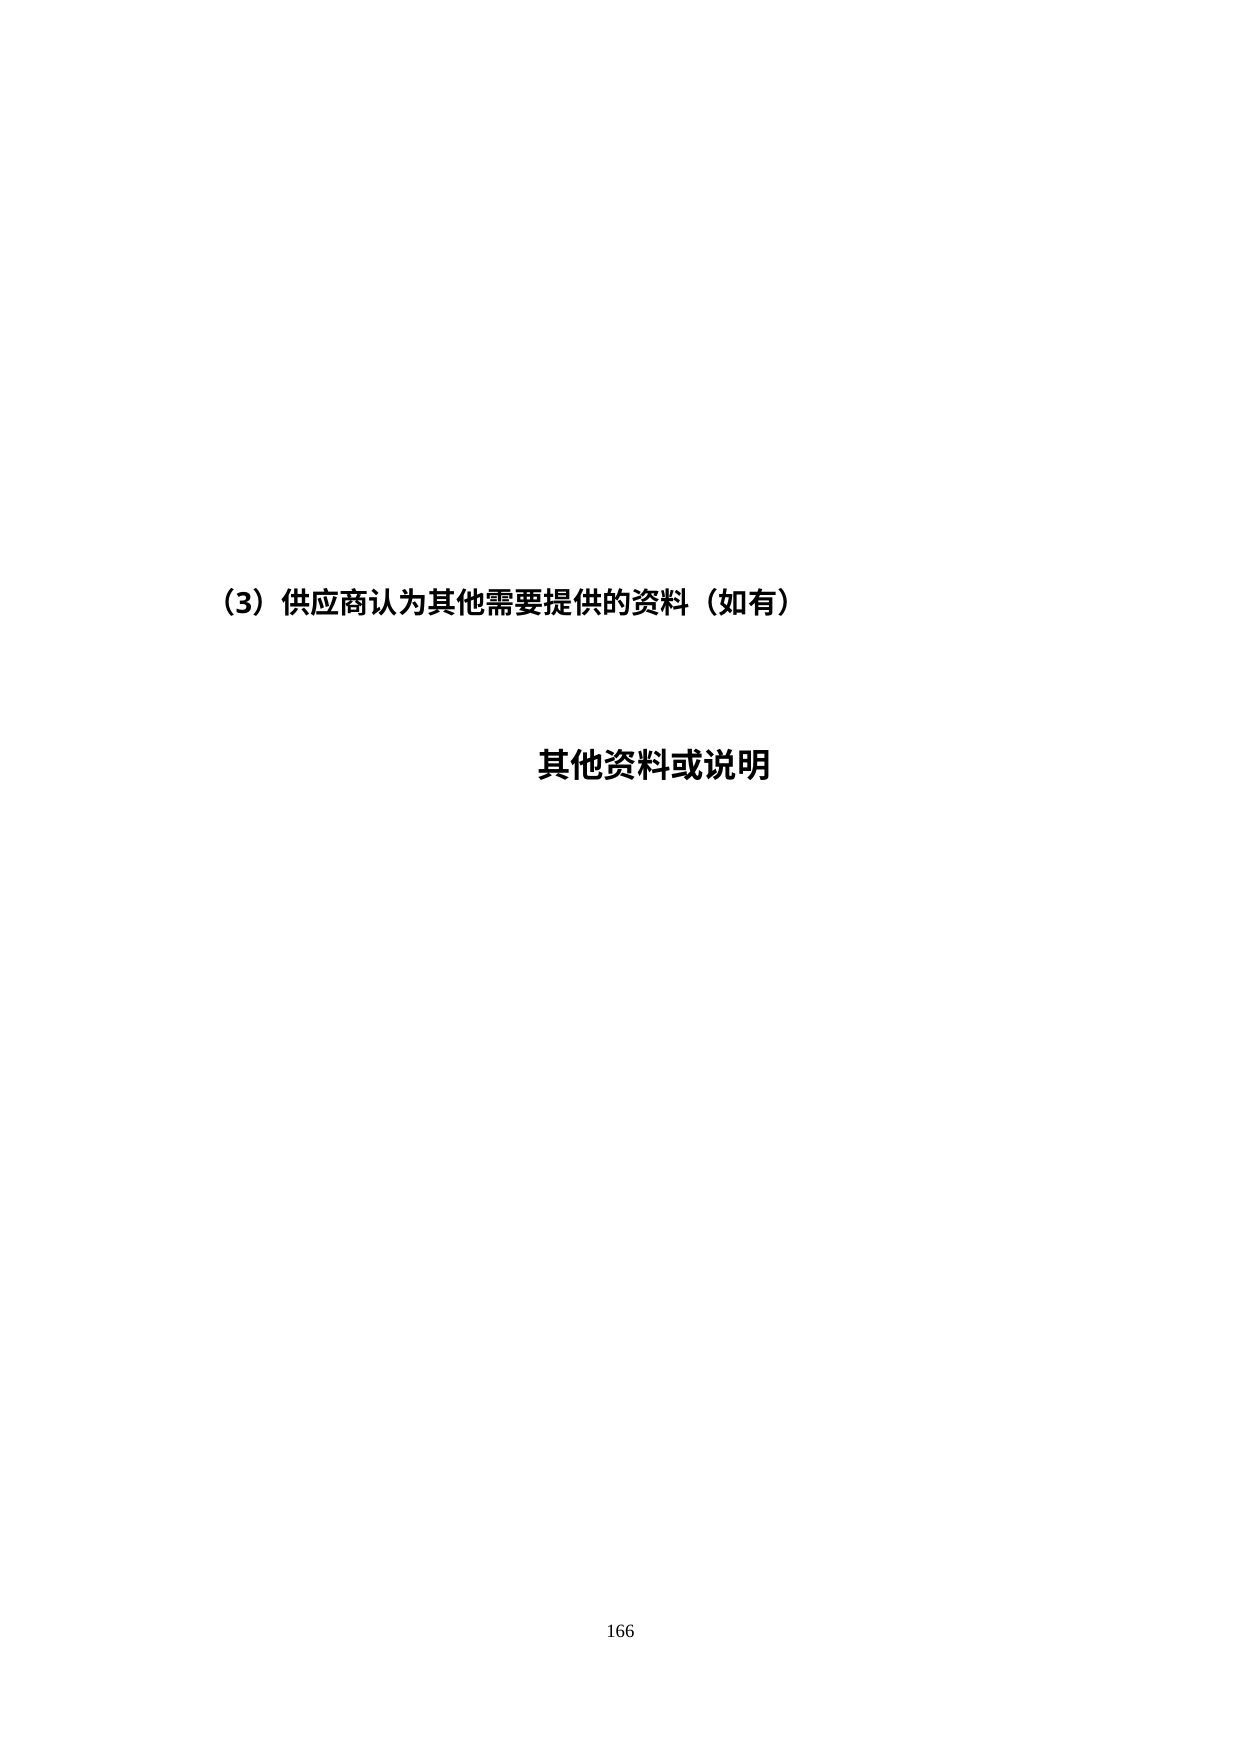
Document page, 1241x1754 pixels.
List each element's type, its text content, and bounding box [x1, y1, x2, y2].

text 其他资料或说明 [148, 731, 1092, 796]
text （3）供应商认为其他需要提供的资料（如有） [148, 568, 1092, 633]
